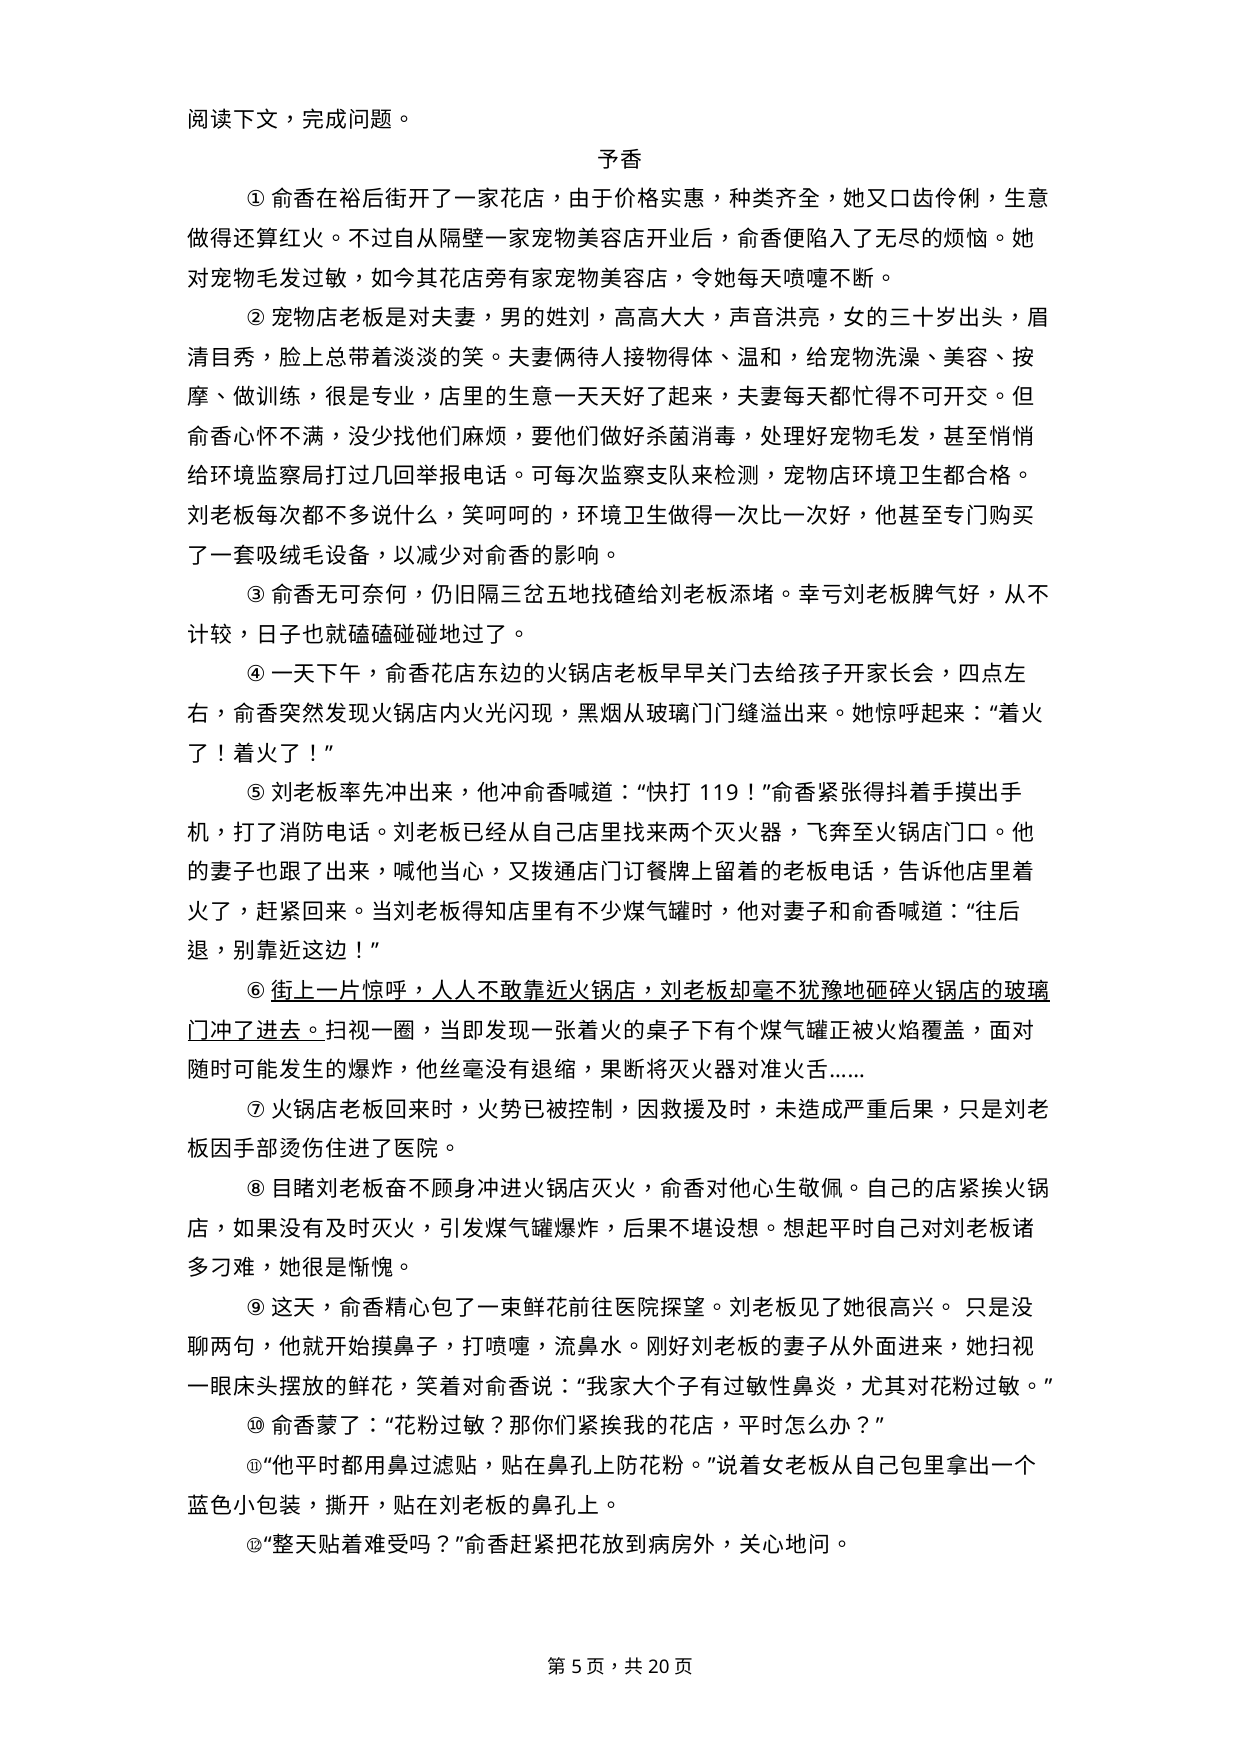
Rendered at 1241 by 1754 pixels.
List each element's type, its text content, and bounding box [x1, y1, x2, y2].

text ⑤刘老板率先冲出来，他冲俞香喊道：“快打 119！”俞香紧张得抖着手摸出手机，打了消防电话。刘老板已经从自己店里找来两个灭火器，飞奔至火锅店门口。他的妻子也跟了出来，喊他当心，又拨通店门订餐牌上留着的老板电话，告诉他店里着火了，赶紧回来。当刘老板得知店里有不少煤气罐时，他对妻子和俞香喊道：“往后退，别靠近这边！” [187, 777, 1053, 965]
text 予香 [187, 144, 1053, 173]
text ⑦火锅店老板回来时，火势已被控制，因救援及时，未造成严重后果，只是刘老板因手部烫伤住进了医院。 [187, 1094, 1053, 1163]
text ⑩俞香蒙了：“花粉过敏？那你们紧挨我的花店，平时怎么办？” [187, 1410, 1053, 1440]
text ⑧目睹刘老板奋不顾身冲进火锅店灭火，俞香对他心生敬佩。自己的店紧挨火锅店，如果没有及时灭火，引发煤气罐爆炸，后果不堪设想。想起平时自己对刘老板诸多刁难，她很是惭愧。 [187, 1173, 1053, 1282]
text ③俞香无可奈何，仍旧隔三岔五地找碴给刘老板添堵。幸亏刘老板脾气好，从不计较，日子也就磕磕碰碰地过了。 [187, 579, 1053, 648]
text 阅读下文，完成问题。 [187, 104, 1053, 134]
text ④一天下午，俞香花店东边的火锅店老板早早关门去给孩子开家长会，四点左右，俞香突然发现火锅店内火光闪现，黑烟从玻璃门门缝溢出来。她惊呼起来：“着火了！着火了！” [187, 658, 1053, 767]
text ⑫“整天贴着难受吗？”俞香赶紧把花放到病房外，关心地问。 [187, 1529, 1053, 1559]
text ②宠物店老板是对夫妻，男的姓刘，高高大大，声音洪亮，女的三十岁出头，眉清目秀，脸上总带着淡淡的笑。夫妻俩待人接物得体、温和，给宠物洗澡、美容、按摩、做训练，很是专业，店里的生意一天天好了起来，夫妻每天都忙得不可开交。但俞香心怀不满，没少找他们麻烦，要他们做好杀菌消毒，处理好宠物毛发，甚至悄悄给环境监察局打过几回举报电话。可每次监察支队来检测，宠物店环境卫生都合格。刘老板每次都不多说什么，笑呵呵的，环境卫生做得一次比一次好，他甚至专门购买了一套吸绒毛设备，以减少对俞香的影响。 [187, 302, 1053, 569]
text ⑪“他平时都用鼻过滤贴，贴在鼻孔上防花粉。”说着女老板从自己包里拿出一个蓝色小包装，撕开，贴在刘老板的鼻孔上。 [187, 1450, 1053, 1519]
text ⑥街上一片惊呼，人人不敢靠近火锅店，刘老板却毫不犹豫地砸碎火锅店的玻璃门冲了进去。扫视一圈，当即发现一张着火的桌子下有个煤气罐正被火焰覆盖，面对随时可能发生的爆炸，他丝毫没有退缩，果断将灭火器对准火舌…… [187, 975, 1053, 1084]
text ⑨这天，俞香精心包了一束鲜花前往医院探望。刘老板见了她很高兴。 只是没聊两句，他就开始摸鼻子，打喷嚏，流鼻水。刚好刘老板的妻子从外面进来，她扫视一眼床头摆放的鲜花，笑着对俞香说：“我家大个子有过敏性鼻炎，尤其对花粉过敏。” [187, 1292, 1053, 1401]
text ①俞香在裕后街开了一家花店，由于价格实惠，种类齐全，她又口齿伶俐，生意做得还算红火。不过自从隔壁一家宠物美容店开业后，俞香便陷入了无尽的烦恼。她对宠物毛发过敏，如今其花店旁有家宠物美容店，令她每天喷嚏不断。 [187, 183, 1053, 292]
